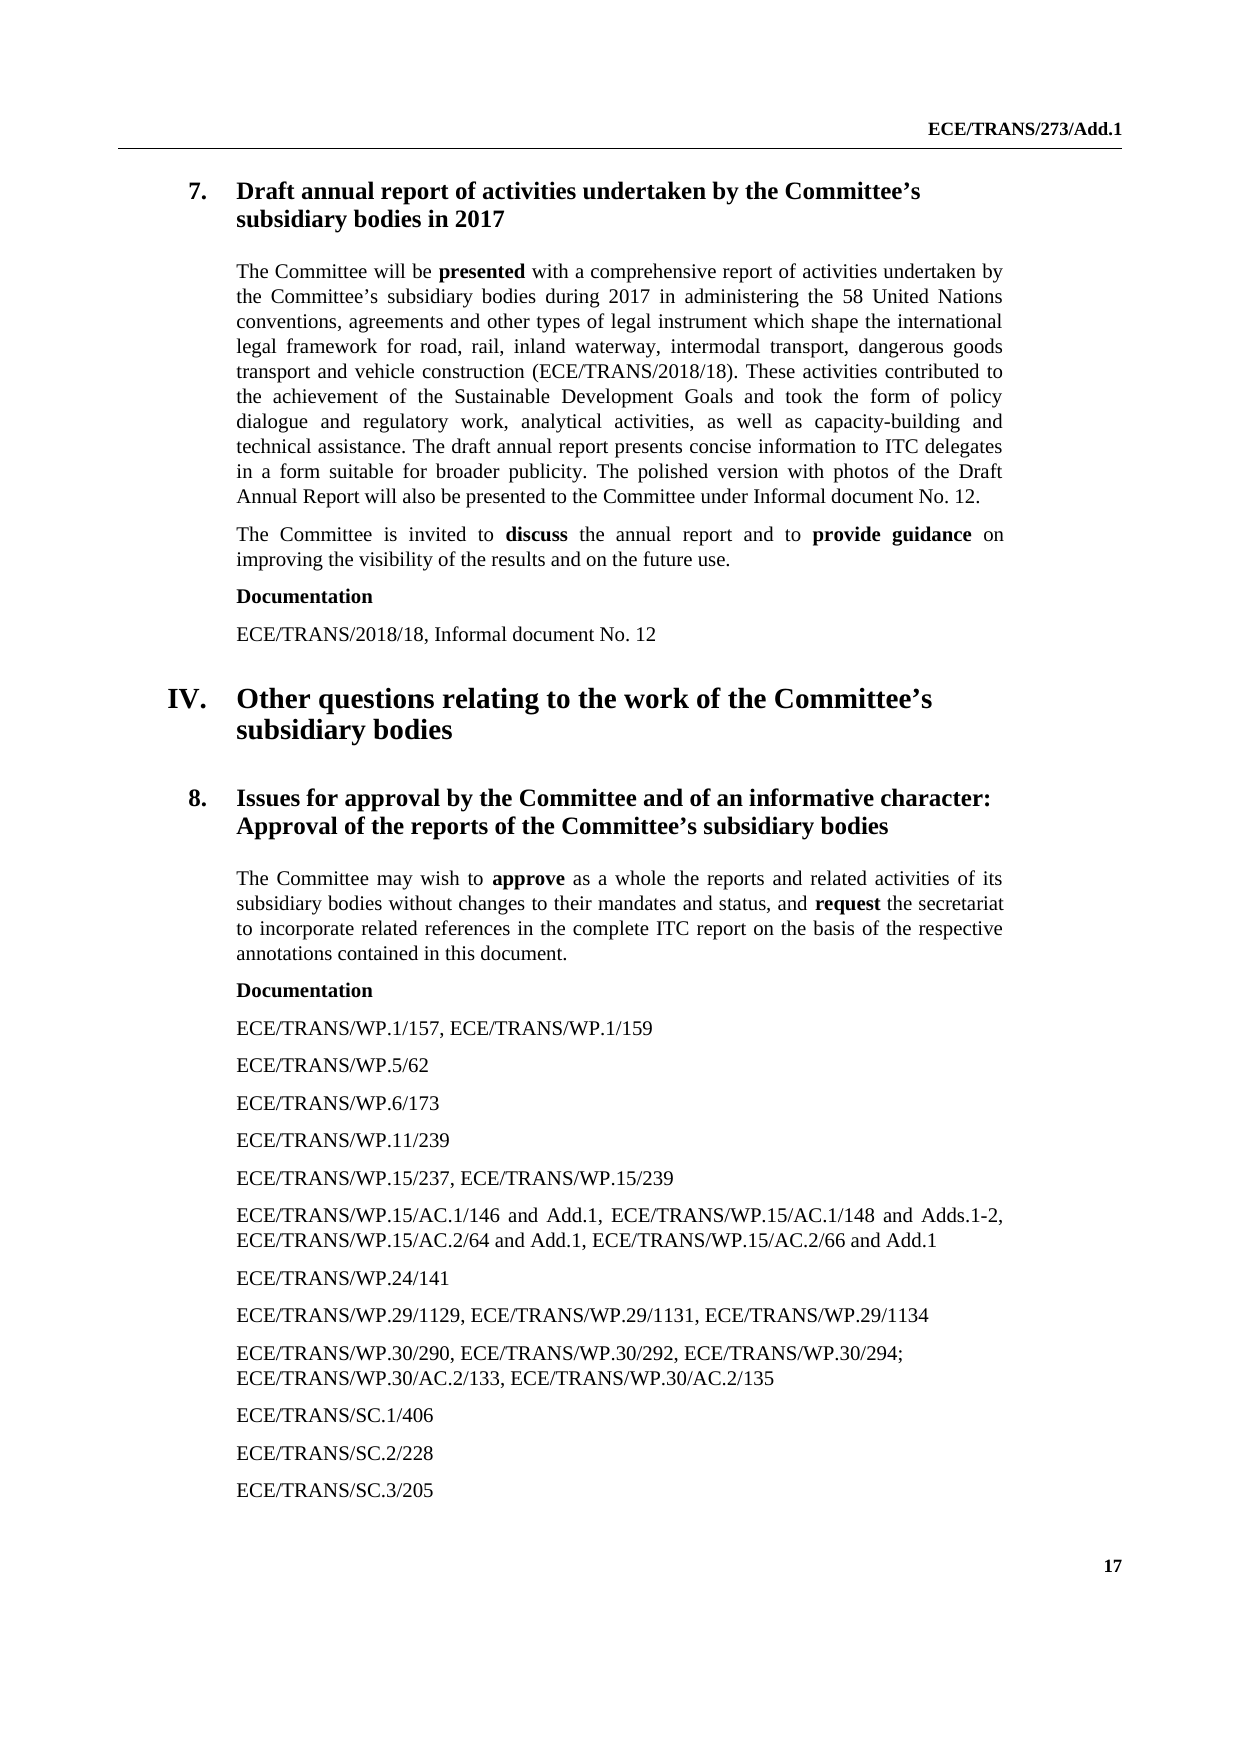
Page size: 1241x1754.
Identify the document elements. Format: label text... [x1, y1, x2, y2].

text ECE/TRANS/WP.1/157, ECE/TRANS/WP.1/159 [236, 1015, 1004, 1040]
text ECE/TRANS/2018/18, Informal document No. 12 [236, 621, 1004, 646]
text ECE/TRANS/WP.11/239 [236, 1127, 1004, 1152]
text ECE/TRANS/SC.1/406 [236, 1402, 1004, 1427]
text ECE/TRANS/WP.30/290, ECE/TRANS/WP.30/292, ECE/TRANS/WP.30/294; ECE/TRANS/WP.30/AC.2/133, ECE/TRANS/WP.30/AC.2/135 [236, 1340, 1004, 1390]
text Documentation [236, 977, 1004, 1002]
text ECE/TRANS/WP.24/141 [236, 1265, 1004, 1290]
text ECE/TRANS/WP.29/1129, ECE/TRANS/WP.29/1131, ECE/TRANS/WP.29/1134 [236, 1302, 1004, 1327]
text 8. Issues for approval by the Committee and of an informative character: Approval of the reports of the Committee’s subsidiary bodies [118, 783, 1004, 840]
text IV. Other questions relating to the work of the Committee’s subsidiary bodies [118, 683, 1004, 746]
text Documentation [236, 583, 1004, 608]
text 7. Draft annual report of activities undertaken by the Committee’s subsidiary bodies in 2017 [118, 177, 1004, 233]
text The Committee will be presented with a comprehensive report of activities undertaken by the Committee’s subsidiary bodies during 2017 in administering the 58 United Nations conventions, agreements and other types of legal instrument which shape the international legal framework for road, rail, inland waterway, intermodal transport, dangerous goods transport and vehicle construction (ECE/TRANS/2018/18). These activities contributed to the achievement of the Sustainable Development Goals and took the form of policy dialogue and regulatory work, analytical activities, as well as capacity-building and technical assistance. The draft annual report presents concise information to ITC delegates in a form suitable for broader publicity. The polished version with photos of the Draft Annual Report will also be presented to the Committee under Informal document No. 12. [236, 258, 1004, 508]
text ECE/TRANS/WP.15/AC.1/146 and Add.1, ECE/TRANS/WP.15/AC.1/148 and Adds.1-2, ECE/TRANS/WP.15/AC.2/64 and Add.1, ECE/TRANS/WP.15/AC.2/66 and Add.1 [236, 1202, 1004, 1252]
text ECE/TRANS/SC.3/205 [236, 1477, 1004, 1502]
text ECE/TRANS/WP.6/173 [236, 1090, 1004, 1115]
text The Committee may wish to approve as a whole the reports and related activities of its subsidiary bodies without changes to their mandates and status, and request the secretariat to incorporate related references in the complete ITC report on the basis of the respective annotations contained in this document. [236, 865, 1004, 965]
text ECE/TRANS/WP.5/62 [236, 1052, 1004, 1077]
text ECE/TRANS/SC.2/228 [236, 1440, 1004, 1465]
text ECE/TRANS/WP.15/237, ECE/TRANS/WP.15/239 [236, 1165, 1004, 1190]
text The Committee is invited to discuss the annual report and to provide guidance on improving the visibility of the results and on the future use. [236, 521, 1004, 571]
